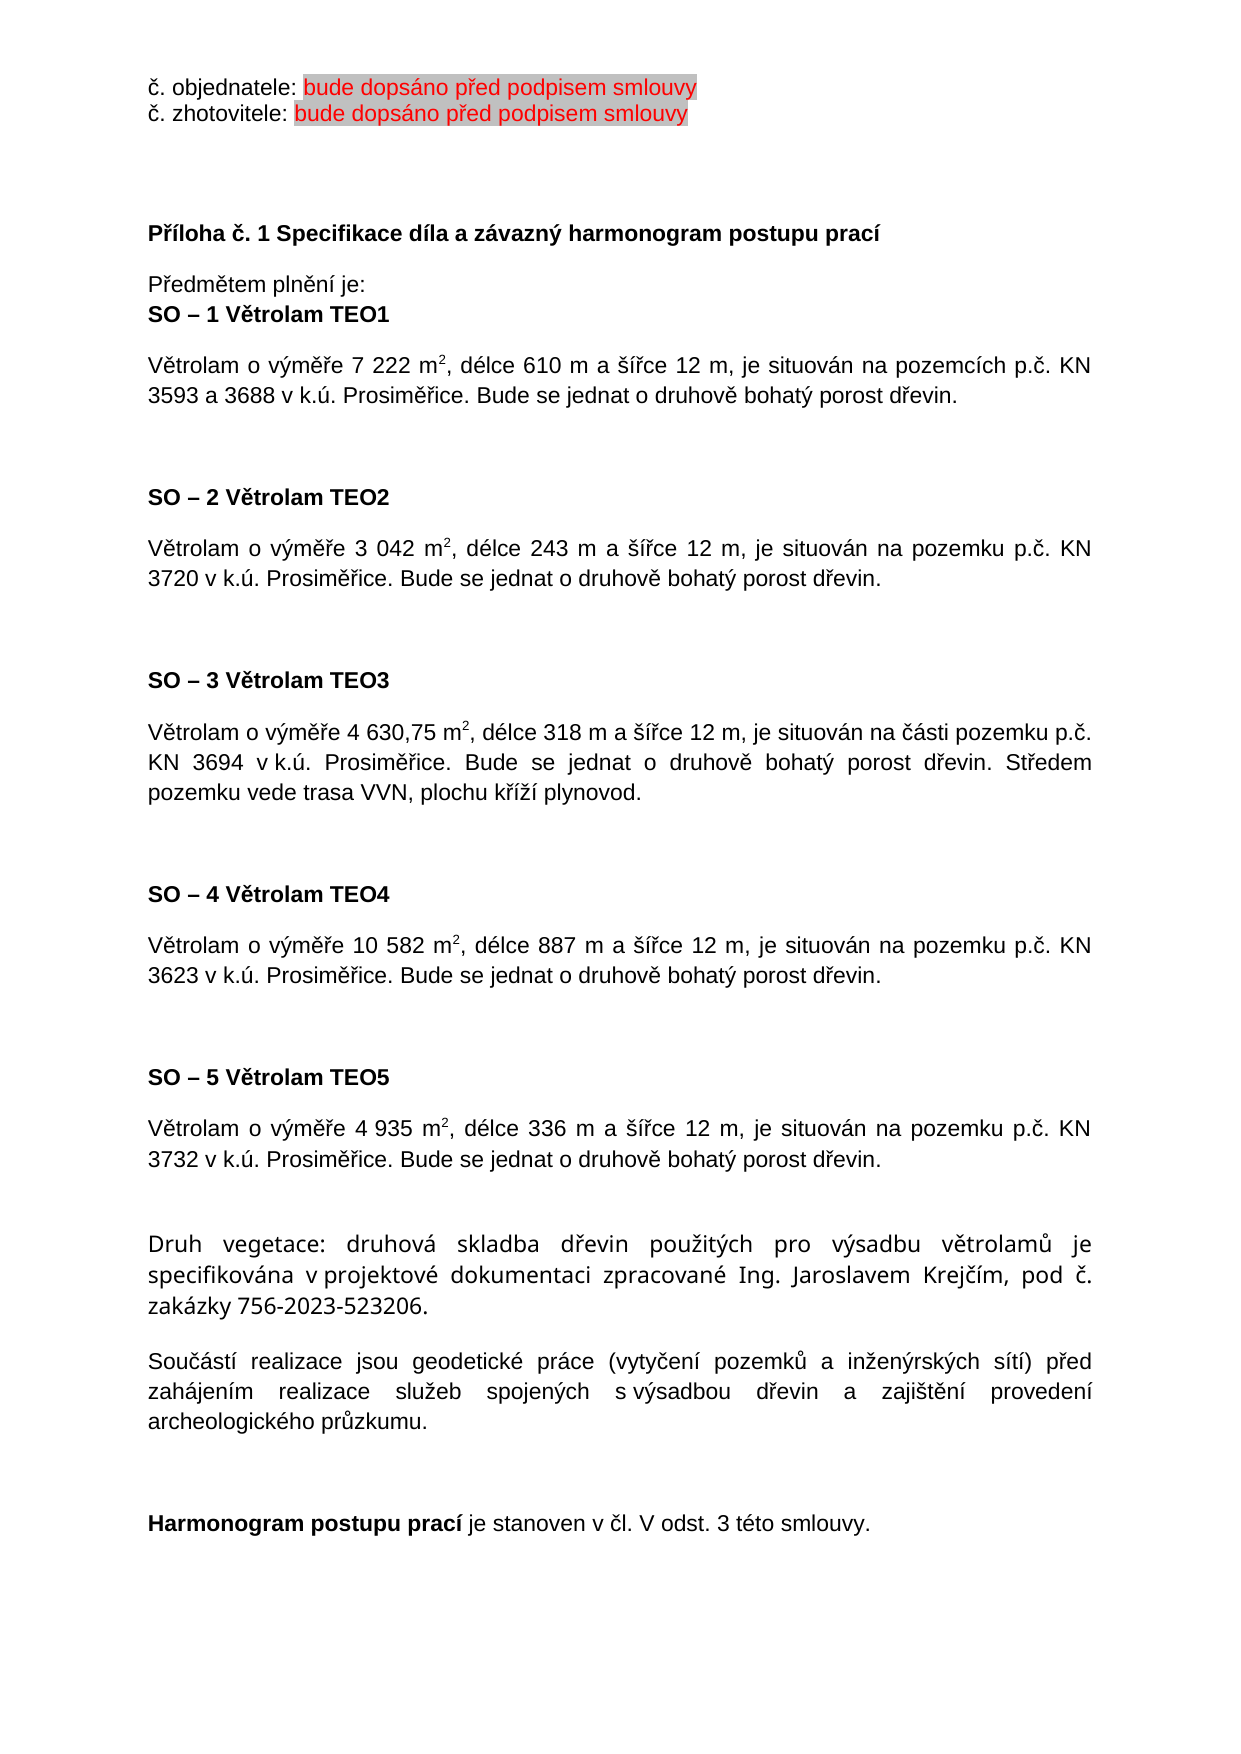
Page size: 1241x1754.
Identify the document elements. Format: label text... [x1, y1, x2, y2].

text Druh vegetace: druhová skladba dřevin použitých pro výsadbu větrolamů je specifikována v projektové dokumentaci zpracované Ing. Jaroslavem Krejčím, pod č. zakázky 756-2023-523206. [148, 1228, 1093, 1322]
text Větrolam o výměře 10 582 m2, délce 887 m a šířce 12 m, je situován na pozemku p.č. KN 3623 v k.ú. Prosiměřice. Bude se jednat o druhově bohatý porost dřevin. [148, 932, 1093, 988]
text Předmětem plnění je: [148, 271, 1093, 297]
text Větrolam o výměře 4 935 m2, délce 336 m a šířce 12 m, je situován na pozemku p.č. KN 3732 v k.ú. Prosiměřice. Bude se jednat o druhově bohatý porost dřevin. [148, 1115, 1093, 1172]
text Příloha č. 1 Specifikace díla a závazný harmonogram postupu prací [148, 219, 1093, 246]
text Větrolam o výměře 4 630,75 m2, délce 318 m a šířce 12 m, je situován na části pozemku p.č. KN 3694 v k.ú. Prosiměřice. Bude se jednat o druhově bohatý porost dřevin. Středem pozemku vede trasa VVN, plochu kříží plynovod. [148, 718, 1093, 805]
text Větrolam o výměře 7 222 m2, délce 610 m a šířce 12 m, je situován na pozemcích p.č. KN 3593 a 3688 v k.ú. Prosiměřice. Bude se jednat o druhově bohatý porost dřevin. [148, 352, 1093, 408]
text SO – 4 Větrolam TEO4 [148, 881, 1093, 907]
text SO – 5 Větrolam TEO5 [148, 1064, 1093, 1091]
text SO – 2 Větrolam TEO2 [148, 484, 1093, 510]
text Součástí realizace jsou geodetické práce (vytyčení pozemků a inženýrských sítí) před zahájením realizace služeb spojených s výsadbou dřevin a zajištění provedení archeologického průzkumu. [148, 1348, 1093, 1435]
text Harmonogram postupu prací je stanoven v čl. V odst. 3 této smlouvy. [148, 1510, 1093, 1537]
text Větrolam o výměře 3 042 m2, délce 243 m a šířce 12 m, je situován na pozemku p.č. KN 3720 v k.ú. Prosiměřice. Bude se jednat o druhově bohatý porost dřevin. [148, 535, 1093, 592]
text SO – 1 Větrolam TEO1 [148, 301, 1093, 327]
text SO – 3 Větrolam TEO3 [148, 667, 1093, 694]
